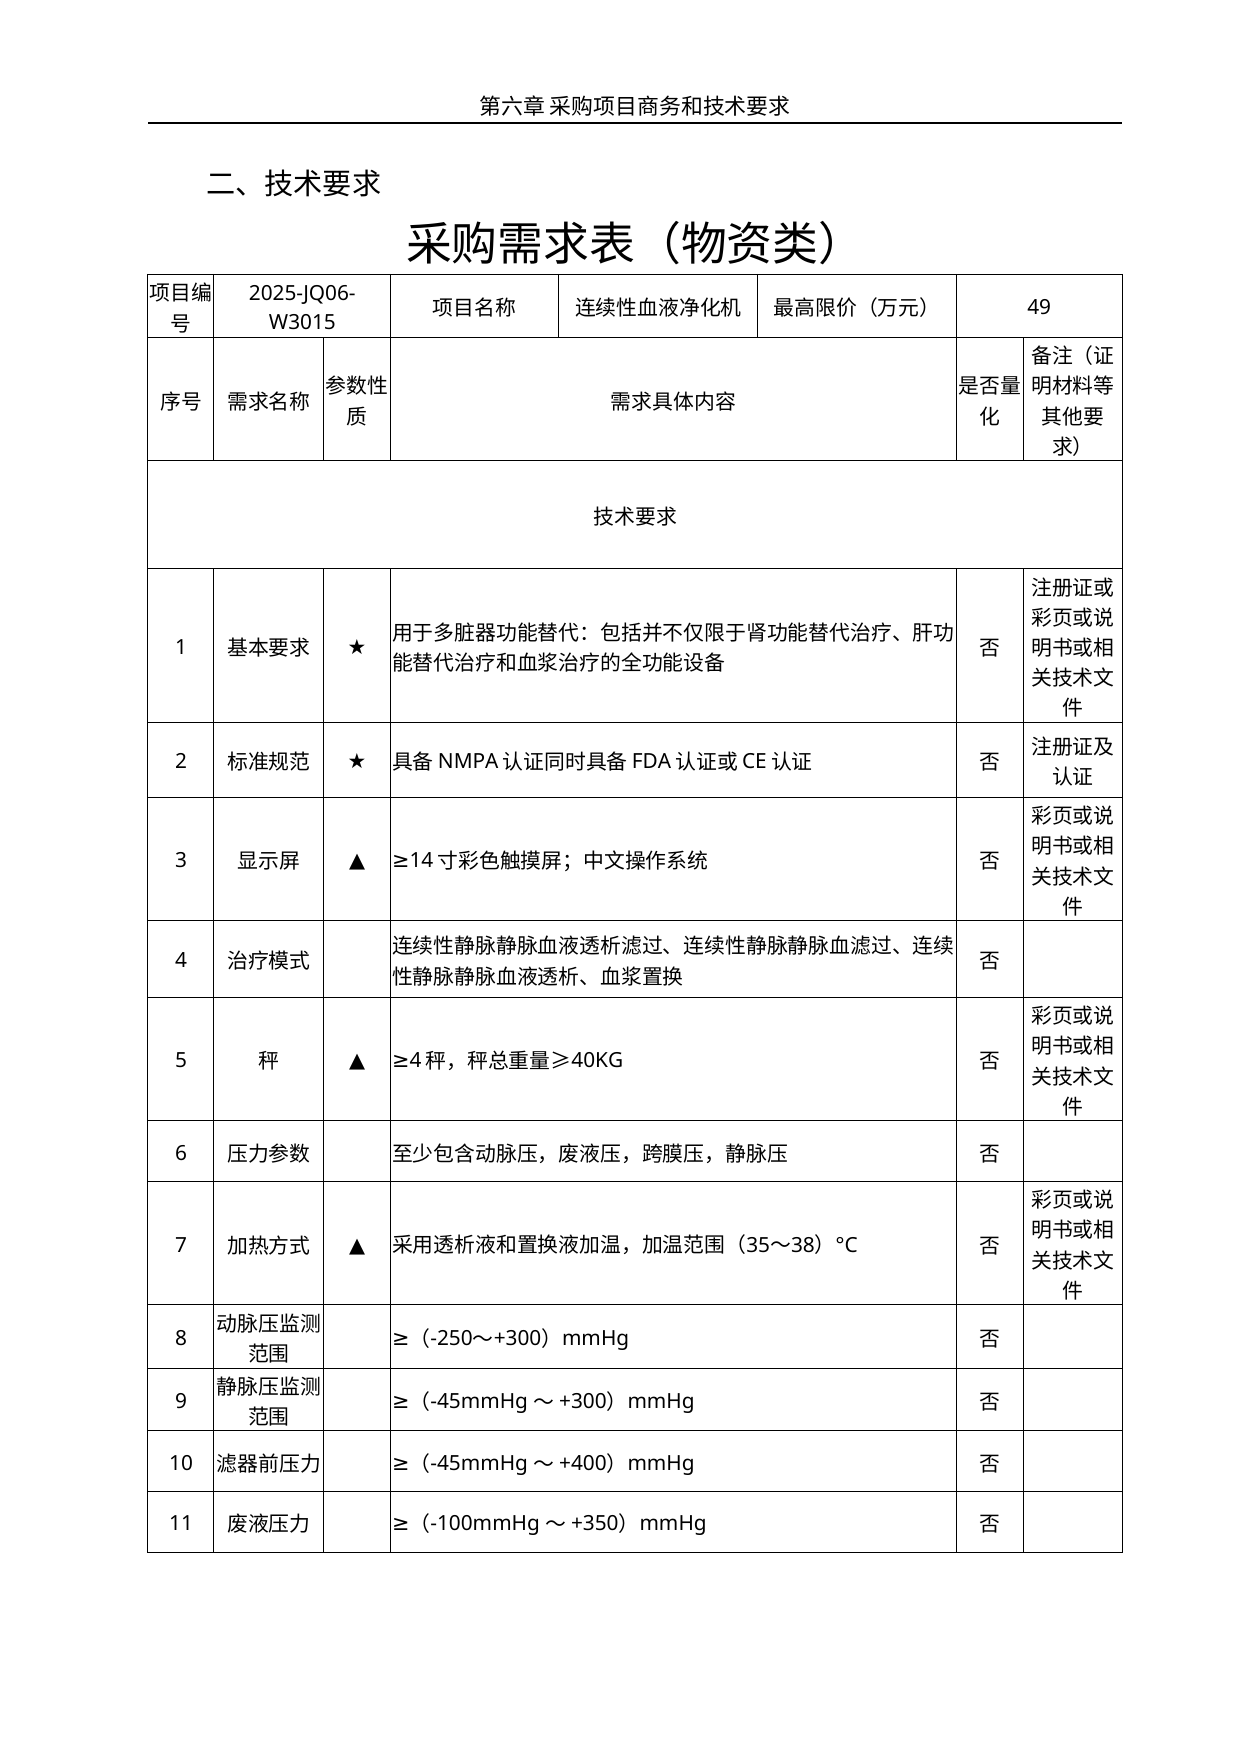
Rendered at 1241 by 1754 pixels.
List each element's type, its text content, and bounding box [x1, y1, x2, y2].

table_cell [1024, 1369, 1122, 1430]
table_cell 1 [148, 569, 213, 722]
table_cell 2025-JQ06-W3015 [214, 275, 390, 337]
table_cell ▲ [324, 998, 390, 1120]
table_header 采购需求表（物资类） [148, 206, 1122, 274]
table_cell 动脉压监测范围 [214, 1305, 323, 1367]
table_cell [324, 1431, 390, 1491]
table_cell 具备NMPA认证同时具备FDA认证或CE认证 [391, 723, 956, 797]
table_cell 采用透析液和置换液加温，加温范围（35～38）°C [391, 1182, 956, 1304]
table_cell 废液压力 [214, 1492, 323, 1552]
table_cell 最高限价（万元） [758, 275, 956, 337]
table_cell 序号 [148, 338, 213, 460]
table_cell 9 [148, 1369, 213, 1430]
table_cell [1024, 1431, 1122, 1491]
table_cell ≥（-100mmHg ～ +350）mmHg [391, 1492, 956, 1552]
table_cell 否 [957, 569, 1023, 722]
table_cell 项目编号 [148, 275, 213, 337]
table_cell [324, 1305, 390, 1367]
table_cell ★ [324, 569, 390, 722]
table_cell 注册证或彩页或说明书或相关技术文件 [1024, 569, 1122, 722]
table_cell 压力参数 [214, 1121, 323, 1181]
table_cell ▲ [324, 1182, 390, 1304]
table_cell 连续性静脉静脉血液透析滤过、连续性静脉静脉血滤过、连续性静脉静脉血液透析、血浆置换 [391, 921, 956, 997]
table_cell 彩页或说明书或相关技术文件 [1024, 1182, 1122, 1304]
table_cell [324, 921, 390, 997]
table_cell [1024, 1305, 1122, 1367]
table_cell 否 [957, 723, 1023, 797]
table_cell 注册证及认证 [1024, 723, 1122, 797]
table_cell 否 [957, 1305, 1023, 1367]
table_cell 秤 [214, 998, 323, 1120]
table_cell 是否量化 [957, 338, 1023, 460]
table_cell [324, 1369, 390, 1430]
table_cell 用于多脏器功能替代：包括并不仅限于肾功能替代治疗、肝功能替代治疗和血浆治疗的全功能设备 [391, 569, 956, 722]
table_cell ≥（-45mmHg ～ +400）mmHg [391, 1431, 956, 1491]
table_cell [324, 1121, 390, 1181]
table_cell 4 [148, 921, 213, 997]
table_cell ★ [324, 723, 390, 797]
table_cell 否 [957, 1369, 1023, 1430]
table_cell 6 [148, 1121, 213, 1181]
table_cell 11 [148, 1492, 213, 1552]
table_cell 10 [148, 1431, 213, 1491]
table_cell 否 [957, 1431, 1023, 1491]
table_cell 8 [148, 1305, 213, 1367]
table_cell 静脉压监测范围 [214, 1369, 323, 1430]
table_cell 治疗模式 [214, 921, 323, 997]
table_cell [1024, 1121, 1122, 1181]
table_cell 3 [148, 798, 213, 920]
table_cell 备注（证明材料等其他要求） [1024, 338, 1122, 460]
table_cell [1024, 921, 1122, 997]
table_cell 否 [957, 798, 1023, 920]
table_cell 彩页或说明书或相关技术文件 [1024, 998, 1122, 1120]
table_cell 7 [148, 1182, 213, 1304]
table_cell 项目名称 [391, 275, 558, 337]
table_cell 需求具体内容 [391, 338, 956, 460]
table_cell 2 [148, 723, 213, 797]
table_cell 否 [957, 1492, 1023, 1552]
table_cell ≥（-250～+300）mmHg [391, 1305, 956, 1367]
table_cell [324, 1492, 390, 1552]
table_cell 5 [148, 998, 213, 1120]
table_cell ▲ [324, 798, 390, 920]
table_cell ≥4秤，秤总重量≥40KG [391, 998, 956, 1120]
table_cell 需求名称 [214, 338, 323, 460]
table_cell 标准规范 [214, 723, 323, 797]
table_cell 基本要求 [214, 569, 323, 722]
table_cell 至少包含动脉压，废液压，跨膜压，静脉压 [391, 1121, 956, 1181]
table_cell 显示屏 [214, 798, 323, 920]
table_cell 加热方式 [214, 1182, 323, 1304]
table_cell 彩页或说明书或相关技术文件 [1024, 798, 1122, 920]
table_cell 49 [957, 275, 1122, 337]
table_cell ≥（-45mmHg ～ +300）mmHg [391, 1369, 956, 1430]
table_cell ≥14寸彩色触摸屏；中文操作系统 [391, 798, 956, 920]
table_cell 否 [957, 998, 1023, 1120]
table_cell 否 [957, 1182, 1023, 1304]
table_cell 滤器前压力 [214, 1431, 323, 1491]
table_cell 技术要求 [148, 461, 1122, 568]
table_cell 否 [957, 1121, 1023, 1181]
subtitle 技术要求 [148, 148, 1122, 206]
table_cell 参数性质 [324, 338, 390, 460]
table_cell 连续性血液净化机 [559, 275, 757, 337]
table_cell 否 [957, 921, 1023, 997]
table_cell [1024, 1492, 1122, 1552]
